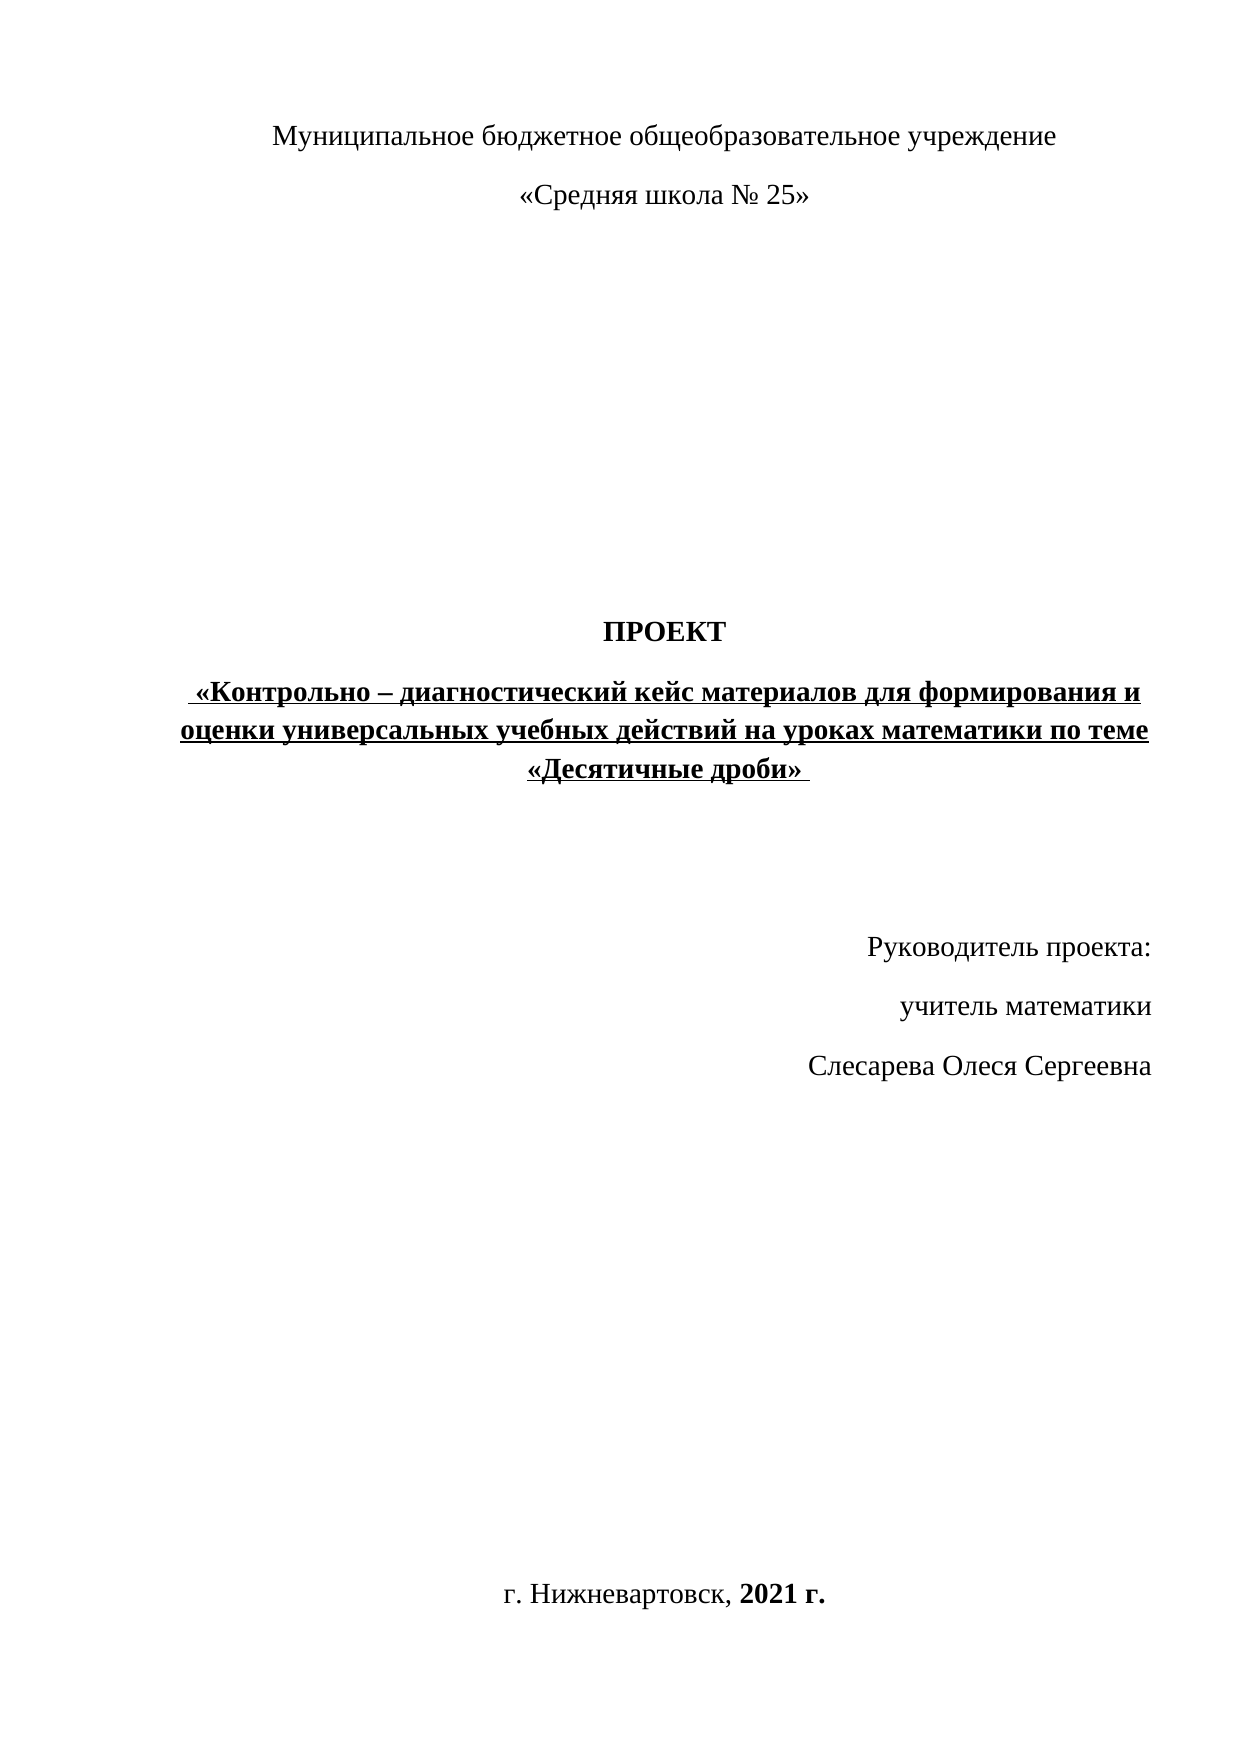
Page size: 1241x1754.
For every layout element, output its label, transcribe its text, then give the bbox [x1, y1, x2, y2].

text ПРОЕКТ [177, 614, 1152, 648]
text Муниципальное бюджетное общеобразовательное учреждение [177, 118, 1152, 152]
text учитель математики [177, 988, 1152, 1022]
text Слесарева Олеся Сергеевна [177, 1048, 1152, 1081]
text «Средняя школа № 25» [177, 177, 1152, 211]
text «Контрольно – диагностический кейс материалов для формирования и оценки универсальных учебных действий на уроках математики по теме «Десятичные дроби» [177, 674, 1152, 784]
text г. Нижневартовск, 2021 г. [177, 1576, 1152, 1609]
text Руководитель проекта: [177, 929, 1152, 962]
